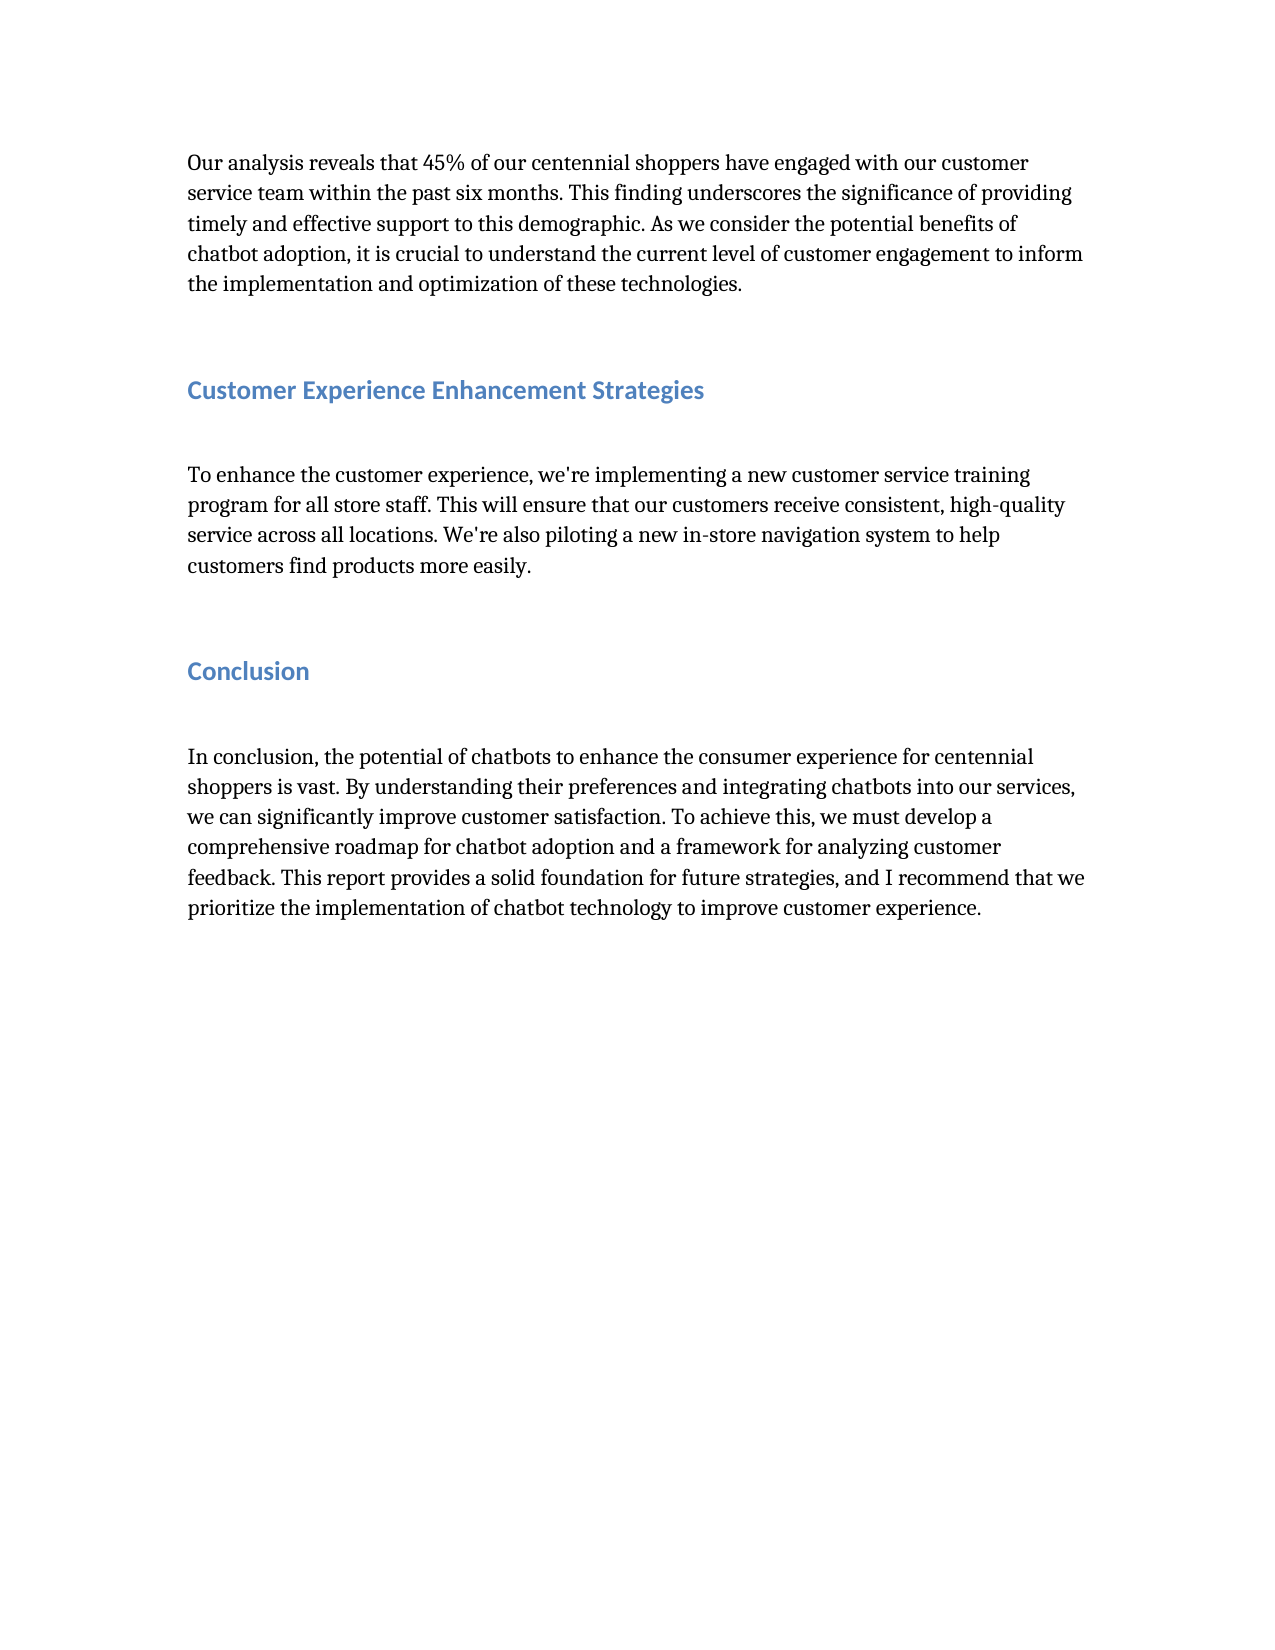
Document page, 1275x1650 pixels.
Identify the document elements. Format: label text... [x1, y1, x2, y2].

text In conclusion, the potential of chatbots to enhance the consumer experience for centennial shoppers is vast. By understanding their preferences and integrating chatbots into our services, we can significantly improve customer satisfaction. To achieve this, we must develop a comprehensive roadmap for chatbot adoption and a framework for analyzing customer feedback. This report provides a solid foundation for future strategies, and I recommend that we prioritize the implementation of chatbot technology to improve customer experience. [187, 743, 1087, 921]
text Our analysis reveals that 45% of our centennial shoppers have engaged with our customer service team within the past six months. This finding underscores the significance of providing timely and effective support to this demographic. As we consider the potential benefits of chatbot adoption, it is crucial to understand the current level of customer engagement to inform the implementation and optimization of these technologies. [187, 150, 1087, 297]
subtitle Conclusion [187, 654, 1087, 688]
text To enhance the customer experience, we're implementing a new customer service training program for all store staff. This will ensure that our customers receive consistent, high-quality service across all locations. We're also piloting a new in-store navigation system to help customers find products more easily. [187, 462, 1087, 579]
subtitle Customer Experience Enhancement Strategies [187, 373, 1087, 406]
